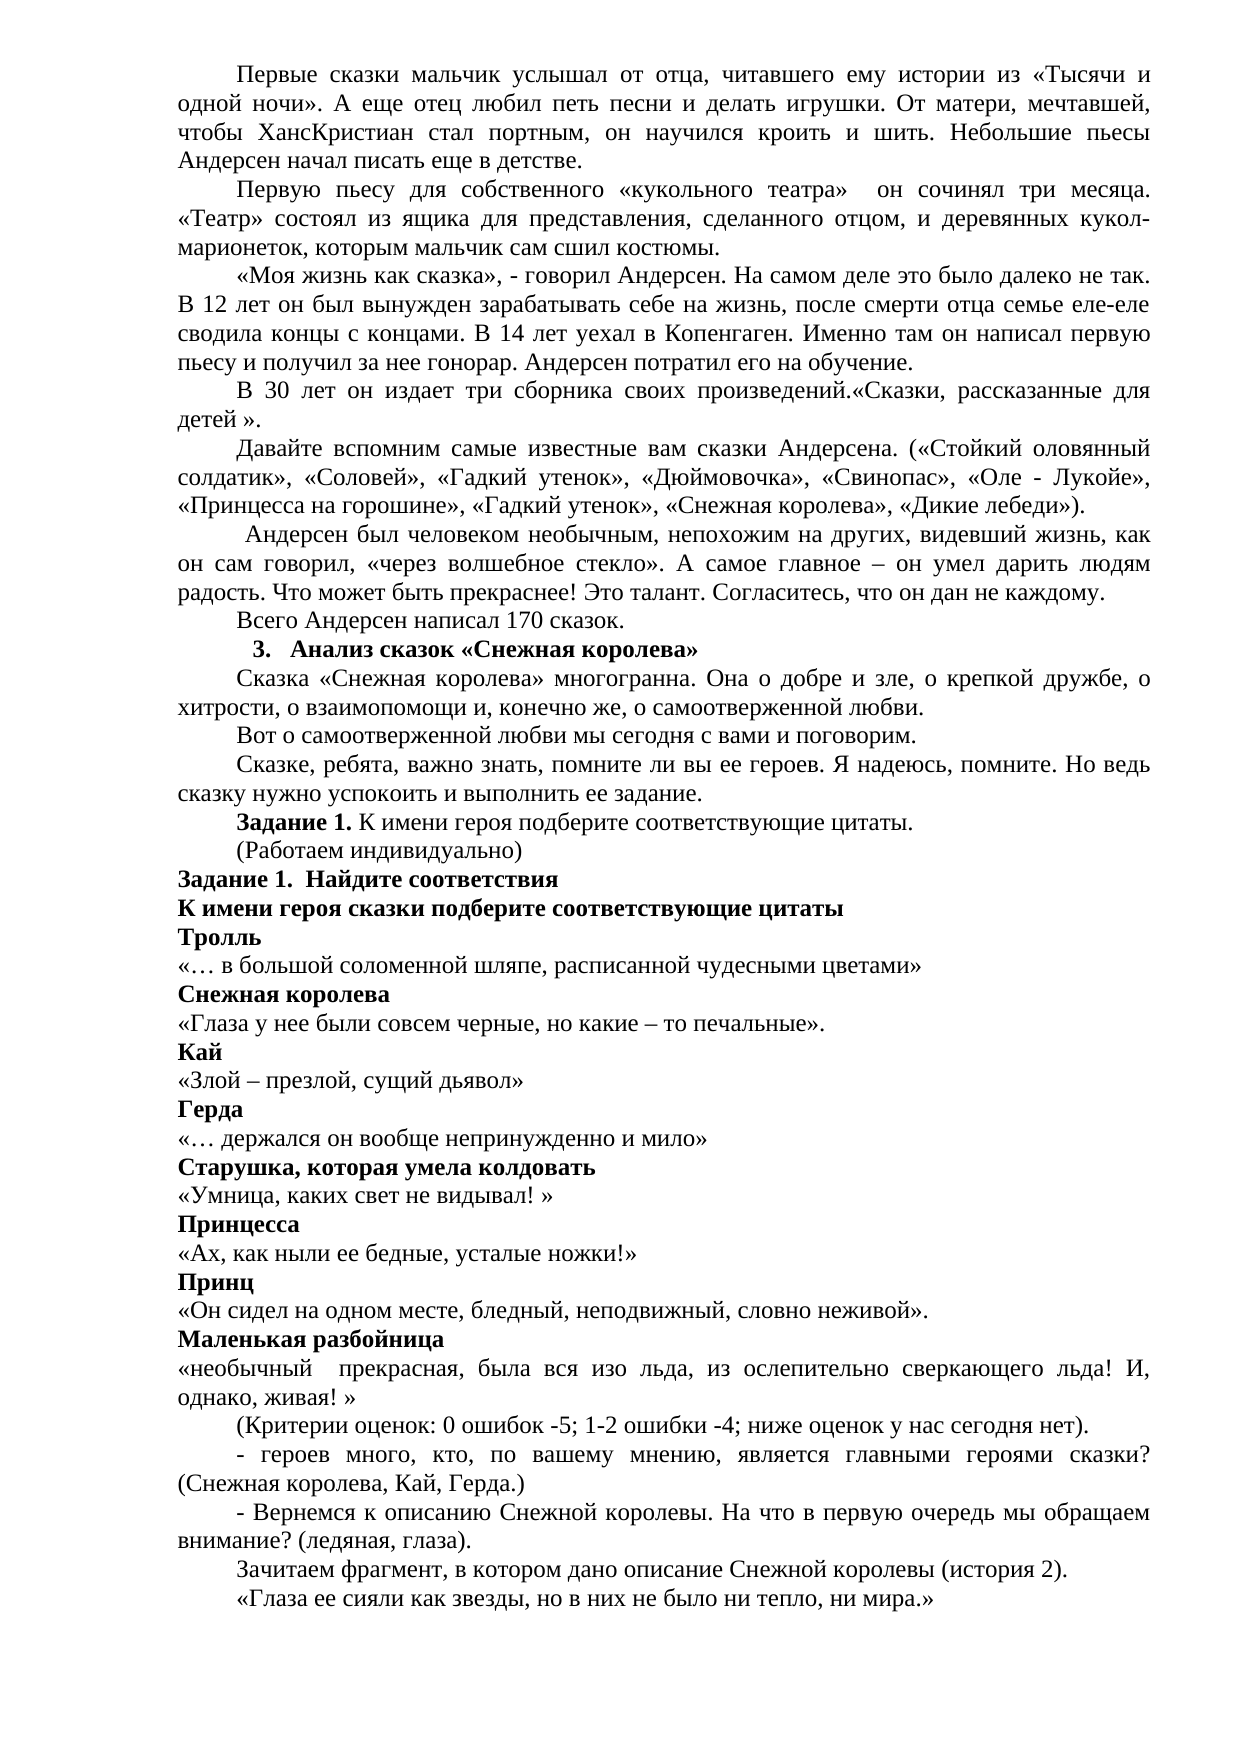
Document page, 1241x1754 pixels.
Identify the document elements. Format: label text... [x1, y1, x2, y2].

text - Вернемся к описанию Снежной королевы. На что в первую очередь мы обращаем внимание? (ледяная, глаза). [177, 1497, 1152, 1554]
text «необычный прекрасная, была вся изо льда, из ослепительно сверкающего льда! И, однако, живая! » [177, 1353, 1152, 1410]
text Тролль [177, 922, 1152, 950]
text Сказке, ребята, важно знать, помните ли вы ее героев. Я надеюсь, помните. Но ведь сказку нужно успокоить и выполнить ее задание. [177, 749, 1152, 807]
text Герда [177, 1094, 1152, 1123]
text Задание 1. К имени героя подберите соответствующие цитаты. [177, 807, 1152, 835]
text Маленькая разбойница [177, 1324, 1152, 1353]
text Вот о самоотверженной любви мы сегодня с вами и поговорим. [177, 720, 1152, 749]
text «Умница, каких свет не видывал! » [177, 1180, 1152, 1209]
text (Работаем индивидуально) [177, 835, 1152, 864]
text Андерсен был человеком необычным, непохожим на других, видевший жизнь, как он сам говорил, «через волшебное стекло». А самое главное – он умел дарить людям радость. Что может быть прекраснее! Это талант. Согласитесь, что он дан не каждому. [177, 519, 1152, 605]
text Снежная королева [177, 979, 1152, 1008]
text В 30 лет он издает три сборника своих произведений.«Сказки, рассказанные для детей ». [177, 375, 1152, 433]
text «Глаза у нее были совсем черные, но какие – то печальные». [177, 1008, 1152, 1037]
text «Он сидел на одном месте, бледный, неподвижный, словно неживой». [177, 1295, 1152, 1324]
text (Критерии оценок: 0 ошибок -5; 1-2 ошибки -4; ниже оценок у нас сегодня нет). [177, 1410, 1152, 1439]
text Первую пьесу для собственного «кукольного театра» он сочинял три месяца. «Театр» состоял из ящика для представления, сделанного отцом, и деревянных кукол-марионеток, которым мальчик сам сшил костюмы. [177, 174, 1152, 260]
text - героев много, кто, по вашему мнению, является главными героями сказки? (Снежная королева, Кай, Герда.) [177, 1439, 1152, 1497]
text «Злой – презлой, сущий дьявол» [177, 1065, 1152, 1094]
text Зачитаем фрагмент, в котором дано описание Снежной королевы (история 2). [177, 1554, 1152, 1583]
text Давайте вспомним самые известные вам сказки Андерсена. («Стойкий оловянный солдатик», «Соловей», «Гадкий утенок», «Дюймовочка», «Свинопас», «Оле - Лукойе», «Принцесса на горошине», «Гадкий утенок», «Снежная королева», «Дикие лебеди»). [177, 433, 1152, 519]
text Старушка, которая умела колдовать [177, 1152, 1152, 1180]
text К имени героя сказки подберите соответствующие цитаты [177, 893, 1152, 922]
text «Моя жизнь как сказка», - говорил Андерсен. На самом деле это было далеко не так. В 12 лет он был вынужден зарабатывать себе на жизнь, после смерти отца семье еле-еле сводила концы с концами. В 14 лет уехал в Копенгаген. Именно там он написал первую пьесу и получил за нее гонорар. Андерсен потратил его на обучение. [177, 260, 1152, 375]
text «… держался он вообще непринужденно и мило» [177, 1123, 1152, 1152]
text Принцесса [177, 1209, 1152, 1238]
text «Глаза ее сияли как звезды, но в них не было ни тепло, ни мира.» [177, 1583, 1152, 1612]
text «Ах, как ныли ее бедные, усталые ножки!» [177, 1238, 1152, 1267]
list Анализ сказок «Снежная королева» [252, 634, 1152, 663]
text «… в большой соломенной шляпе, расписанной чудесными цветами» [177, 950, 1152, 979]
text Сказка «Снежная королева» многогранна. Она о добре и зле, о крепкой дружбе, о хитрости, о взаимопомощи и, конечно же, о самоотверженной любви. [177, 663, 1152, 720]
text Задание 1. Найдите соответствия [177, 864, 1152, 893]
text Принц [177, 1267, 1152, 1295]
text Кай [177, 1037, 1152, 1065]
text Всего Андерсен написал 170 сказок. [177, 605, 1152, 634]
text Первые сказки мальчик услышал от отца, читавшего ему истории из «Тысячи и одной ночи». А еще отец любил петь песни и делать игрушки. От матери, мечтавшей, чтобы ХансКристиан стал портным, он научился кроить и шить. Небольшие пьесы Андерсен начал писать еще в детстве. [177, 59, 1152, 174]
